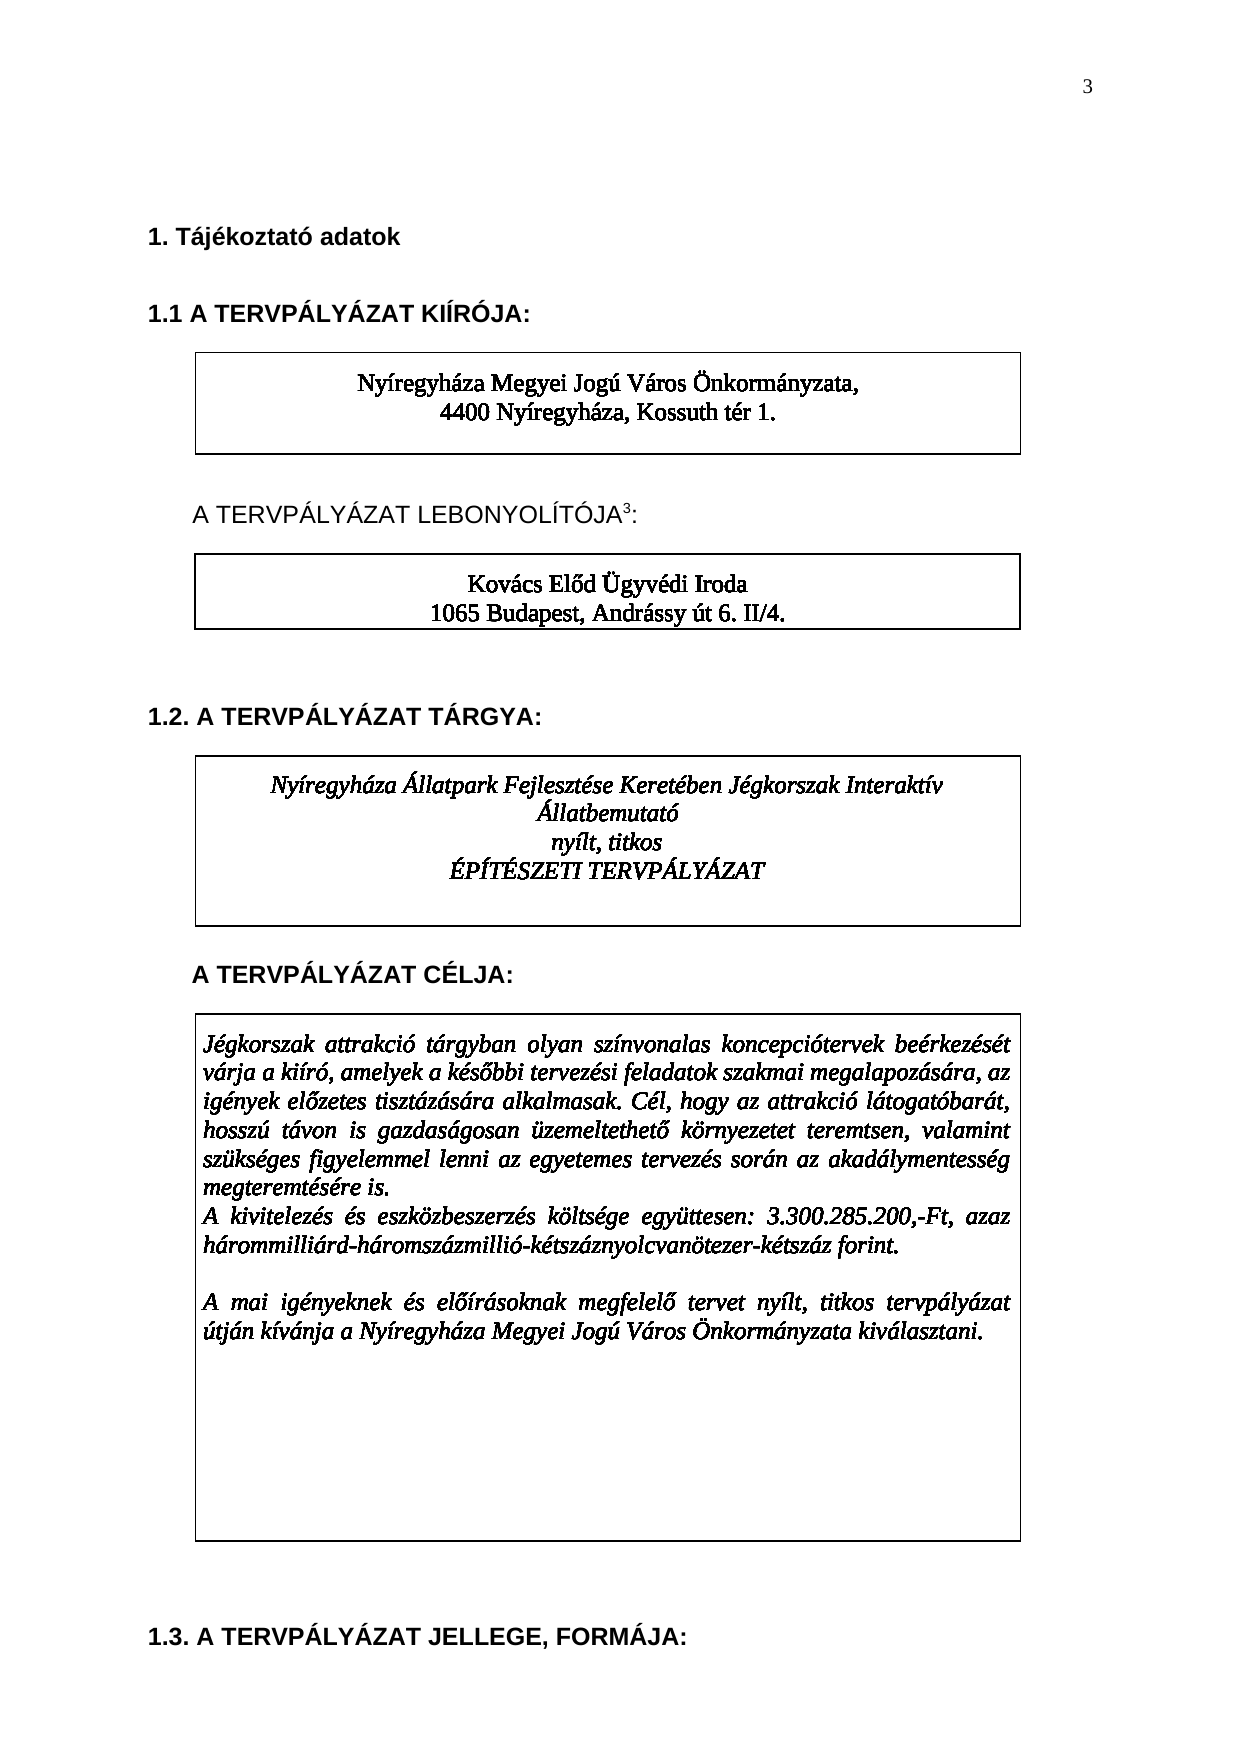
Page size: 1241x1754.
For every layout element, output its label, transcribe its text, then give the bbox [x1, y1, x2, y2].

text A TERVPÁLYÁZAT LEBONYOLÍTÓJA3: [148, 500, 1092, 529]
text 1.2. A TERVPÁLYÁZAT TÁRGYA: [148, 702, 1092, 730]
text 1. Tájékoztató adatok [148, 222, 1092, 251]
text 1.3. A TERVPÁLYÁZAT JELLEGE, FORMÁJA: [148, 1622, 1092, 1650]
text 1.1 A TERVPÁLYÁZAT KIÍRÓJA: [148, 299, 1092, 328]
text A TERVPÁLYÁZAT CÉLJA: [191, 960, 1092, 989]
